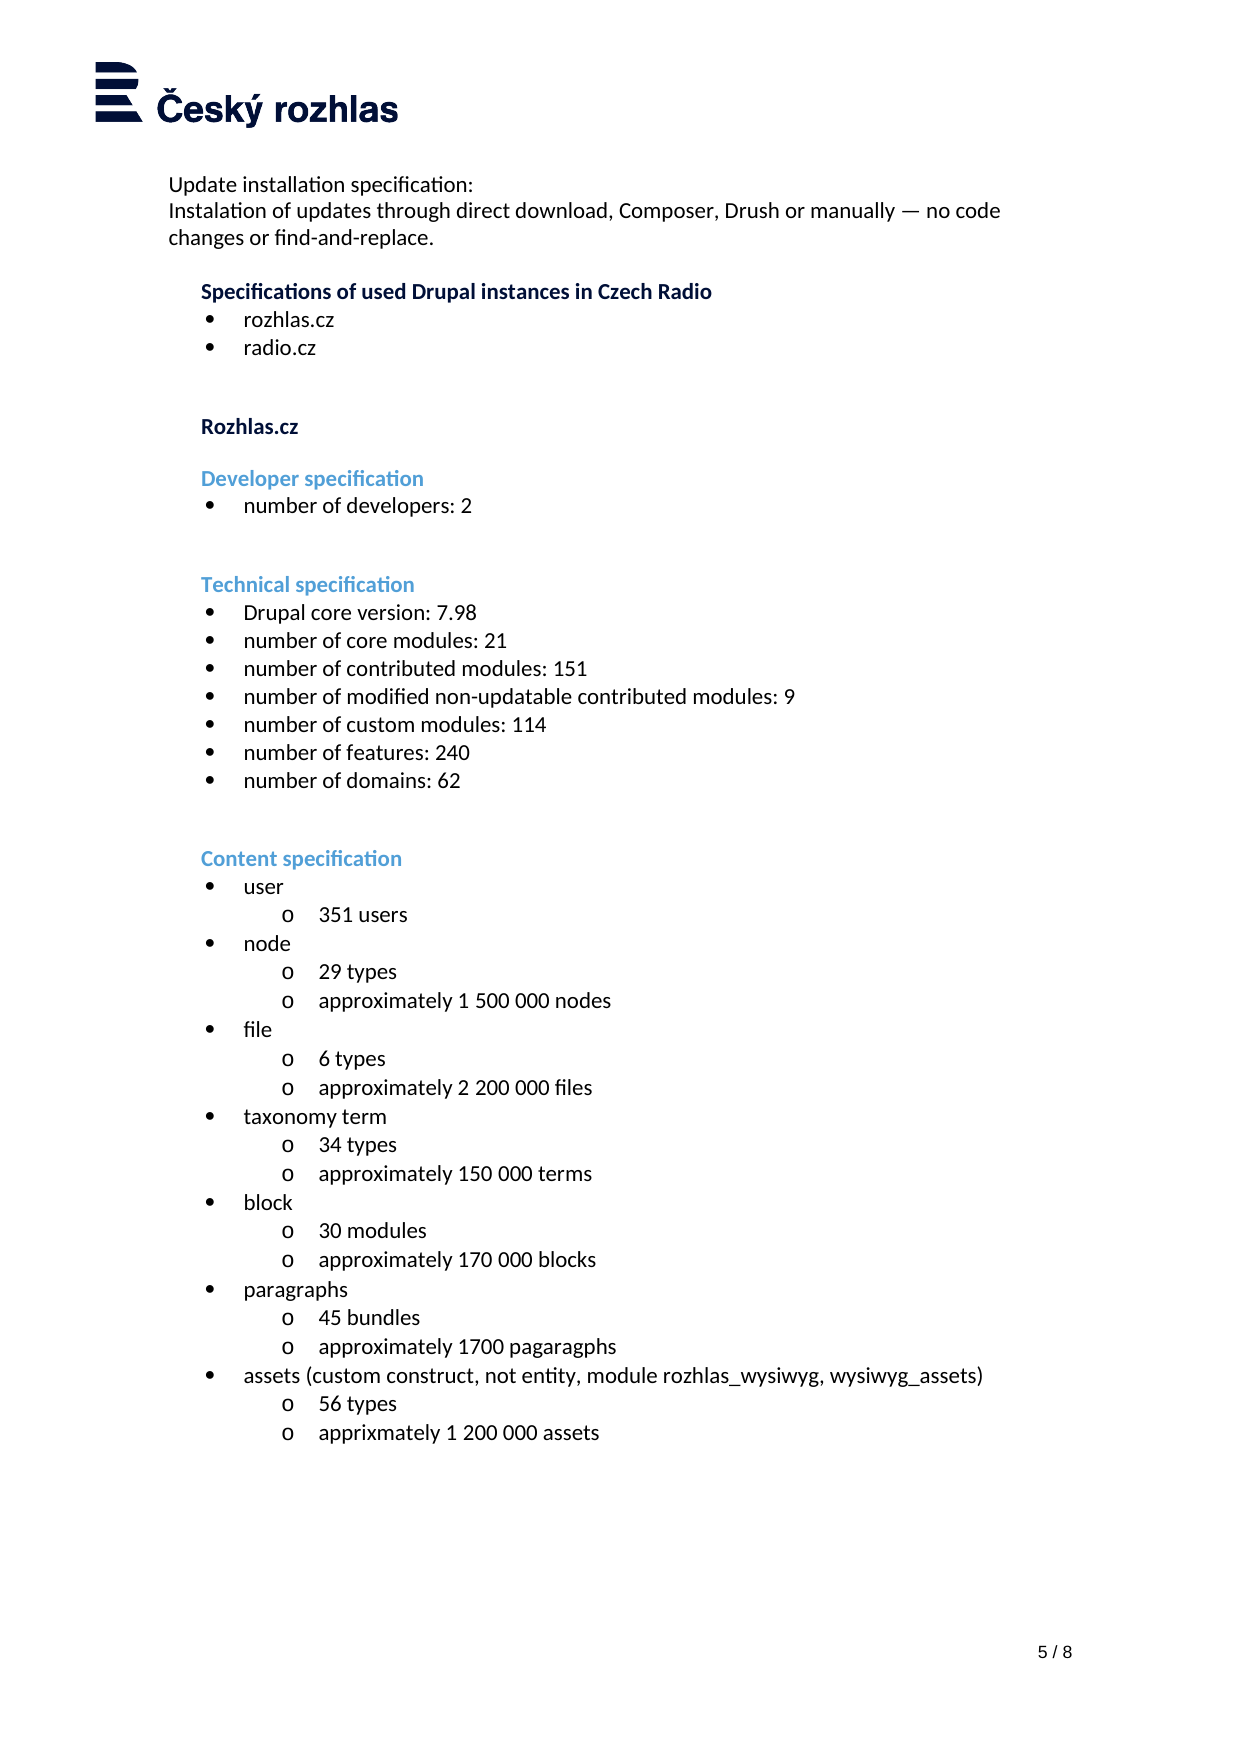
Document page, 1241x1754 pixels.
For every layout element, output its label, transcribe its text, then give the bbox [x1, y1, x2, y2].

list 29 types [281, 957, 1072, 986]
list node [206, 929, 1072, 957]
list rozhlas.cz [206, 305, 1072, 333]
list approximately 170 000 blocks [281, 1246, 1072, 1275]
list number of domains: 62 [206, 766, 1072, 794]
list number of features: 240 [206, 738, 1072, 766]
list user [206, 872, 1072, 900]
list number of custom modules: 114 [206, 710, 1072, 738]
list assets (custom construct, not entity, module rozhlas_wysiwyg, wysiwyg_assets) [206, 1361, 1072, 1389]
list apprixmately 1 200 000 assets [281, 1418, 1072, 1447]
list approximately 1700 pagaragphs [281, 1332, 1072, 1361]
list radio.cz [206, 333, 1072, 361]
text Instalation of updates through direct download, Composer, Drush or manually — no code changes or find-and-replace. [168, 198, 1072, 250]
list block [206, 1188, 1072, 1216]
text Update installation specification: [168, 172, 1072, 198]
list file [206, 1016, 1072, 1044]
list approximately 150 000 terms [281, 1159, 1072, 1188]
subtitle Content specification [168, 846, 1072, 872]
list taxonomy term [206, 1102, 1072, 1130]
picture [95, 62, 398, 128]
list number of core modules: 21 [206, 626, 1072, 654]
list 351 users [281, 900, 1072, 929]
list 6 types [281, 1044, 1072, 1073]
subtitle Technical specification [168, 572, 1072, 598]
subtitle Rozhlas.cz [168, 413, 1072, 439]
list Drupal core version: 7.98 [206, 598, 1072, 626]
subtitle Developer specification [168, 466, 1072, 492]
list approximately 1 500 000 nodes [281, 986, 1072, 1016]
subtitle Specifications of used Drupal instances in Czech Radio [168, 276, 1072, 305]
list 34 types [281, 1130, 1072, 1159]
list 30 modules [281, 1216, 1072, 1246]
list number of developers: 2 [206, 492, 1072, 520]
list 45 bundles [281, 1303, 1072, 1332]
list paragraphs [206, 1275, 1072, 1303]
list number of modified non-updatable contributed modules: 9 [206, 682, 1072, 710]
list number of contributed modules: 151 [206, 654, 1072, 682]
list 56 types [281, 1389, 1072, 1418]
list approximately 2 200 000 files [281, 1073, 1072, 1102]
